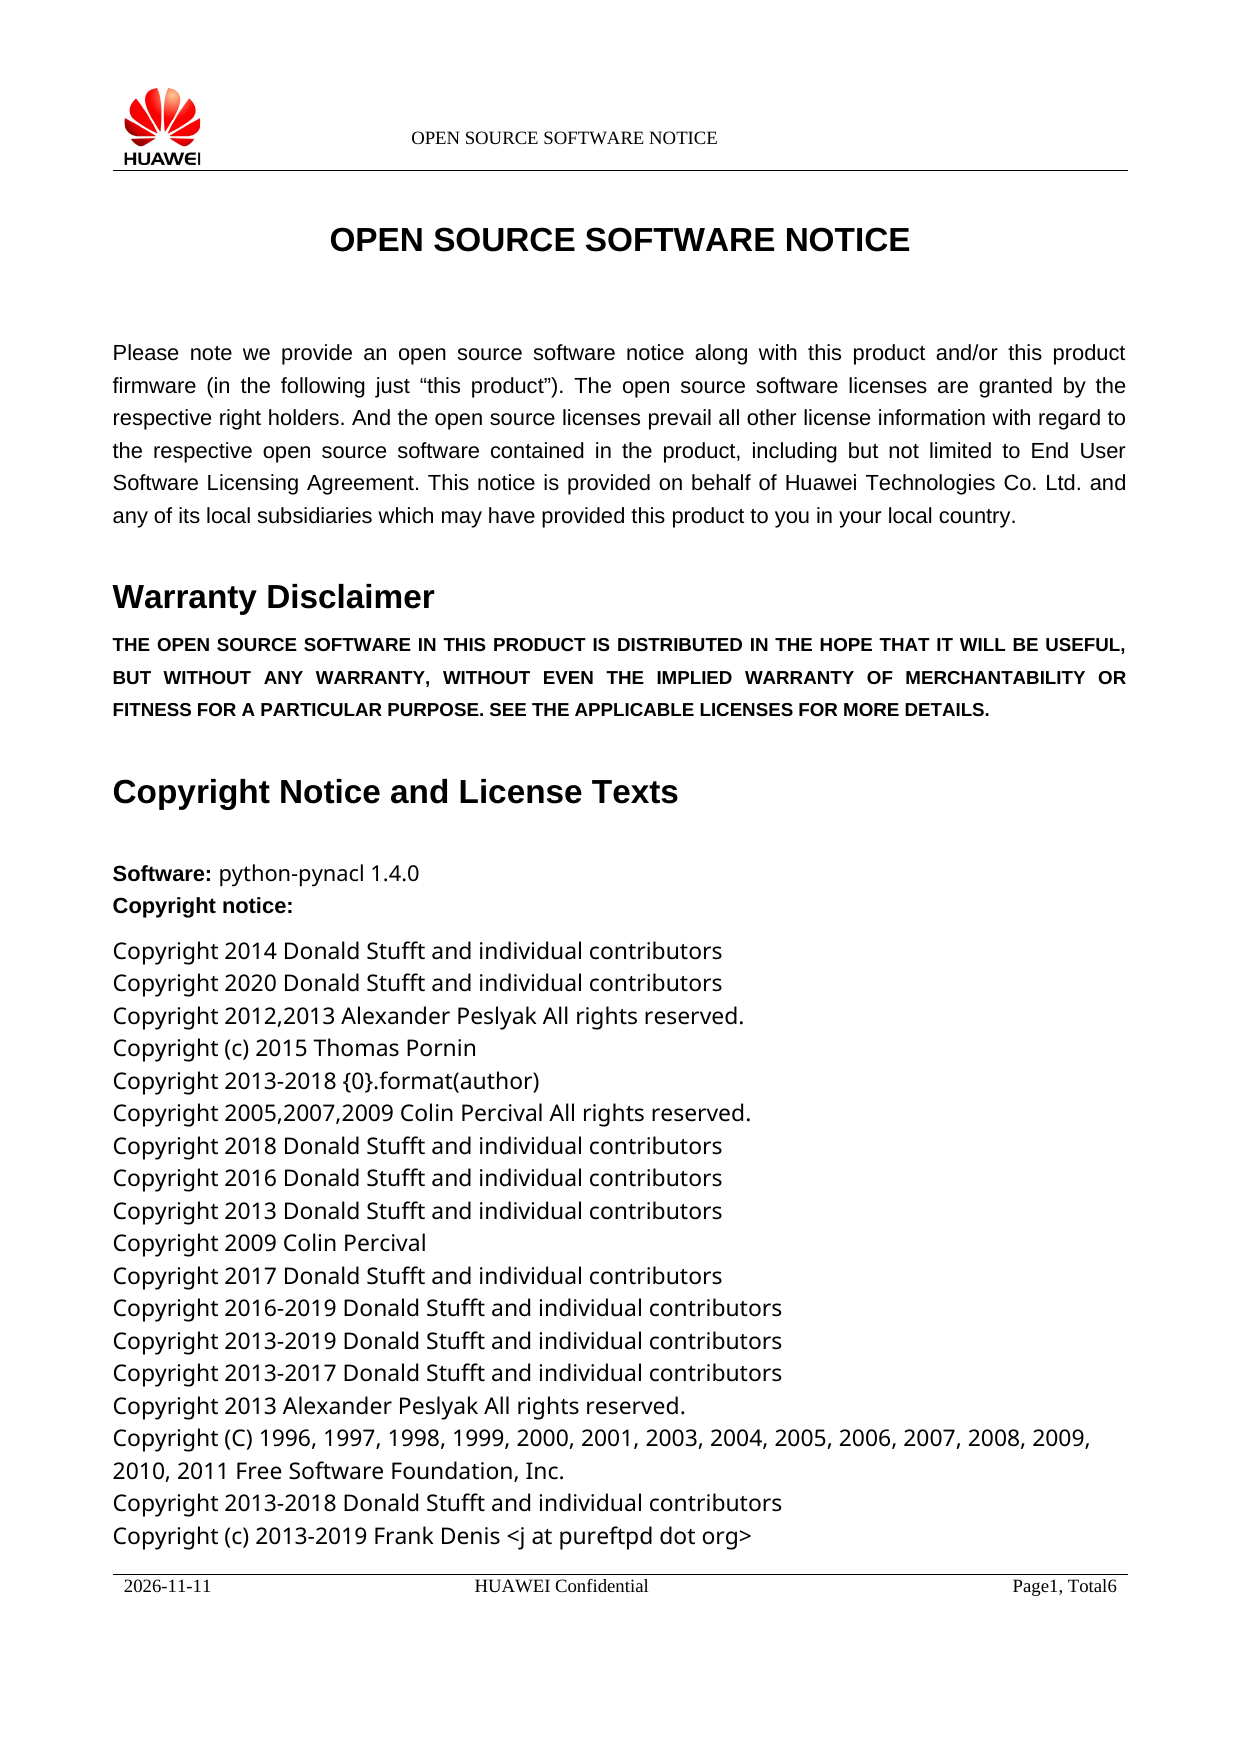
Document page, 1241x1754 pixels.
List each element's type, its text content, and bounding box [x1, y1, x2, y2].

title Software: python-pynacl 1.4.0 [112, 856, 1128, 889]
picture [124, 88, 201, 165]
text Warranty Disclaimer [112, 564, 1128, 629]
text OPEN SOURCE SOFTWARE NOTICE [112, 206, 1128, 271]
text Copyright Notice and License Texts [112, 759, 1128, 824]
text Copyright notice: [112, 889, 1128, 921]
text Please note we provide an open source software notice along with this product and/or this product firmware (in the following just “this product”). The open source software licenses are granted by the respective right holders. And the open source licenses prevail all other license information with regard to the respective open source software contained in the product, including but not limited to End User Software Licensing Agreement. This notice is provided on behalf of Huawei Technologies Co. Ltd. and any of its local subsidiaries which may have provided this product to you in your local country. [112, 336, 1128, 531]
text The open source software in this product is distributed in the hope that it will be useful, but WITHOUT ANY WARRANTY, without even the implied warranty of MERCHANTABILITY or FITNESS FOR A PARTICULAR PURPOSE. See the applicable licenses for more details. [112, 629, 1128, 726]
